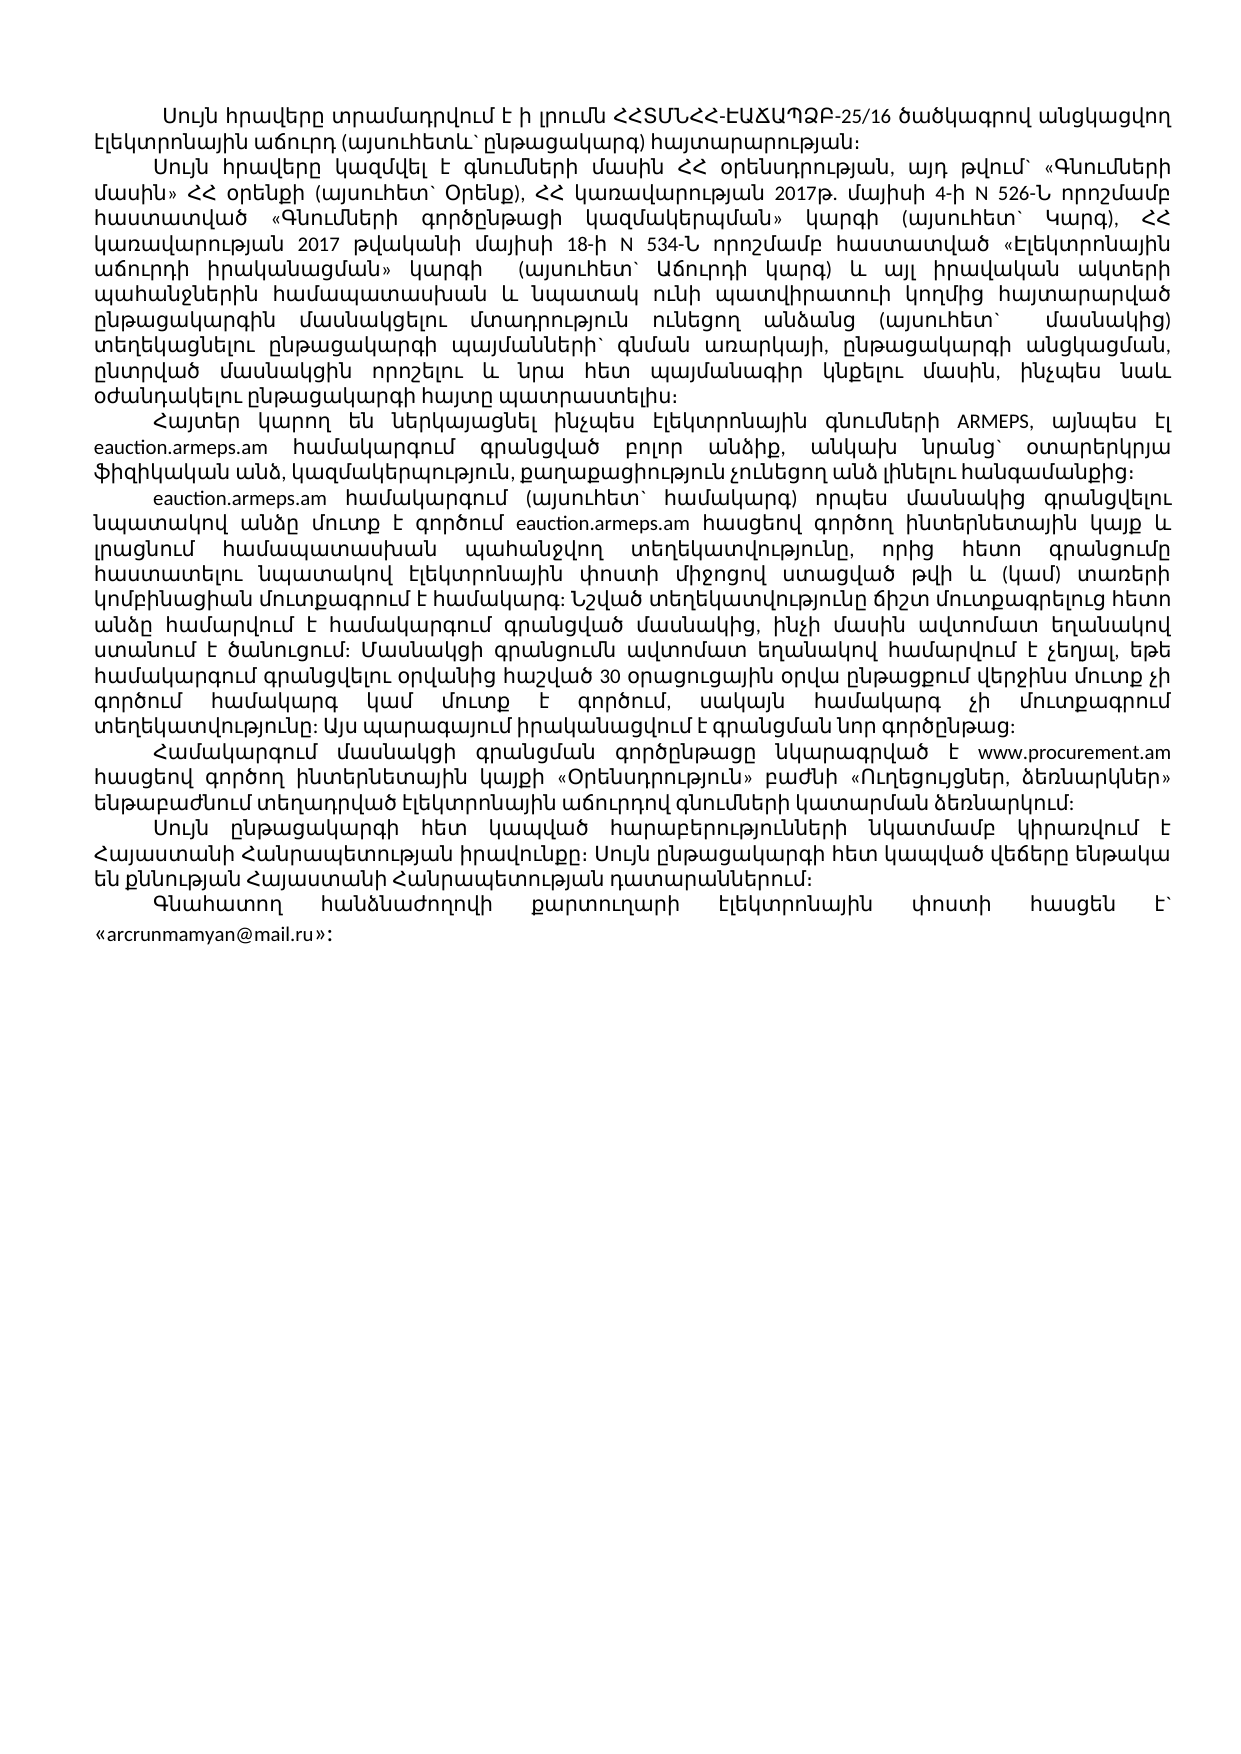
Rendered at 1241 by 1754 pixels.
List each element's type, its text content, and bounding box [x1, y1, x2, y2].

text Հայտեր կարող են ներկայացնել ինչպես էլեկտրոնային գնումների ARMEPS, այնպես էլ eauction.armeps.am համակարգում գրանցված բոլոր անձիք, անկախ նրանց` օտարերկրյա ֆիզիկական անձ, կազմակերպություն, քաղաքացիություն չունեցող անձ լինելու հանգամանքից։ [94, 409, 1171, 485]
text Սույն ընթացակարգի հետ կապված հարաբերությունների նկատմամբ կիրառվում է Հայաստանի Հանրապետության իրավունքը։ Սույն ընթացակարգի հետ կապված վեճերը ենթակա են քննության Հայաստանի Հանրապետության դատարաններում։ [94, 815, 1171, 892]
text Սույն հրավերը կազմվել է գնումների մասին ՀՀ օրենսդրության, այդ թվում` «Գնումների մասին» ՀՀ օրենքի (այսուհետ` Օրենք), ՀՀ կառավարության 2017թ. մայիսի 4-ի N 526-Ն որոշմամբ հաստատված «Գնումների գործընթացի կազմակերպման» կարգի (այսուհետ` Կարգ), ՀՀ կառավարության 2017 թվականի մայիսի 18-ի N 534-Ն որոշմամբ հաստատված «Էլեկտրոնային աճուրդի իրականացման» կարգի (այսուհետ` Աճուրդի կարգ) և այլ իրավական ակտերի պահանջներին համապատասխան և նպատակ ունի պատվիրատուի կողմից հայտարարված ընթացակարգին մասնակցելու մտադրություն ունեցող անձանց (այսուհետ` մասնակից) տեղեկացնելու ընթացակարգի պայմանների` գնման առարկայի, ընթացակարգի անցկացման, ընտրված մասնակցին որոշելու և նրա հետ պայմանագիր կնքելու մասին, ինչպես նաև օժանդակելու ընթացակարգի հայտը պատրաստելիս։ [94, 154, 1171, 409]
text eauction.armeps.am համակարգում (այսուհետ` համակարգ) որպես մասնակից գրանցվելու նպատակով անձը մուտք է գործում eauction.armeps.am հասցեով գործող ինտերնետային կայք և լրացնում համապատասխան պահանջվող տեղեկատվությունը, որից հետո գրանցումը հաստատելու նպատակով էլեկտրոնային փոստի միջոցով ստացված թվի և (կամ) տառերի կոմբինացիան մուտքագրում է համակարգ: Նշված տեղեկատվությունը ճիշտ մուտքագրելուց հետո անձը համարվում է համակարգում գրանցված մասնակից, ինչի մասին ավտոմատ եղանակով ստանում է ծանուցում: Մասնակցի գրանցումն ավտոմատ եղանակով համարվում է չեղյալ, եթե համակարգում գրանցվելու օրվանից հաշված 30 օրացուցային օրվա ընթացքում վերջինս մուտք չի գործում համակարգ կամ մուտք է գործում, սակայն համակարգ չի մուտքագրում տեղեկատվությունը: Այս պարագայում իրականացվում է գրանցման նոր գործընթաց: [94, 485, 1171, 739]
text Համակարգում մասնակցի գրանցման գործընթացը նկարագրված է www.procurement.am հասցեով գործող ինտերնետային կայքի «Օրենսդրություն» բաժնի «Ուղեցույցներ, ձեռնարկներ» ենթաբաժնում տեղադրված էլեկտրոնային աճուրդով գնումների կատարման ձեռնարկում: [94, 739, 1171, 815]
text Գնահատող հանձնաժողովի քարտուղարի էլեկտրոնային փոստի հասցեն է` «arcrunmamyan@mail.ru»: [94, 892, 1171, 948]
text Սույն հրավերը տրամադրվում է ի լրումն ՀՀՏՄՆՀՀ-ԷԱՃԱՊՁԲ-25/16 ծածկագրով անցկացվող էլեկտրոնային աճուրդ (այսուհետև` ընթացակարգ) հայտարարության։ [94, 104, 1171, 154]
